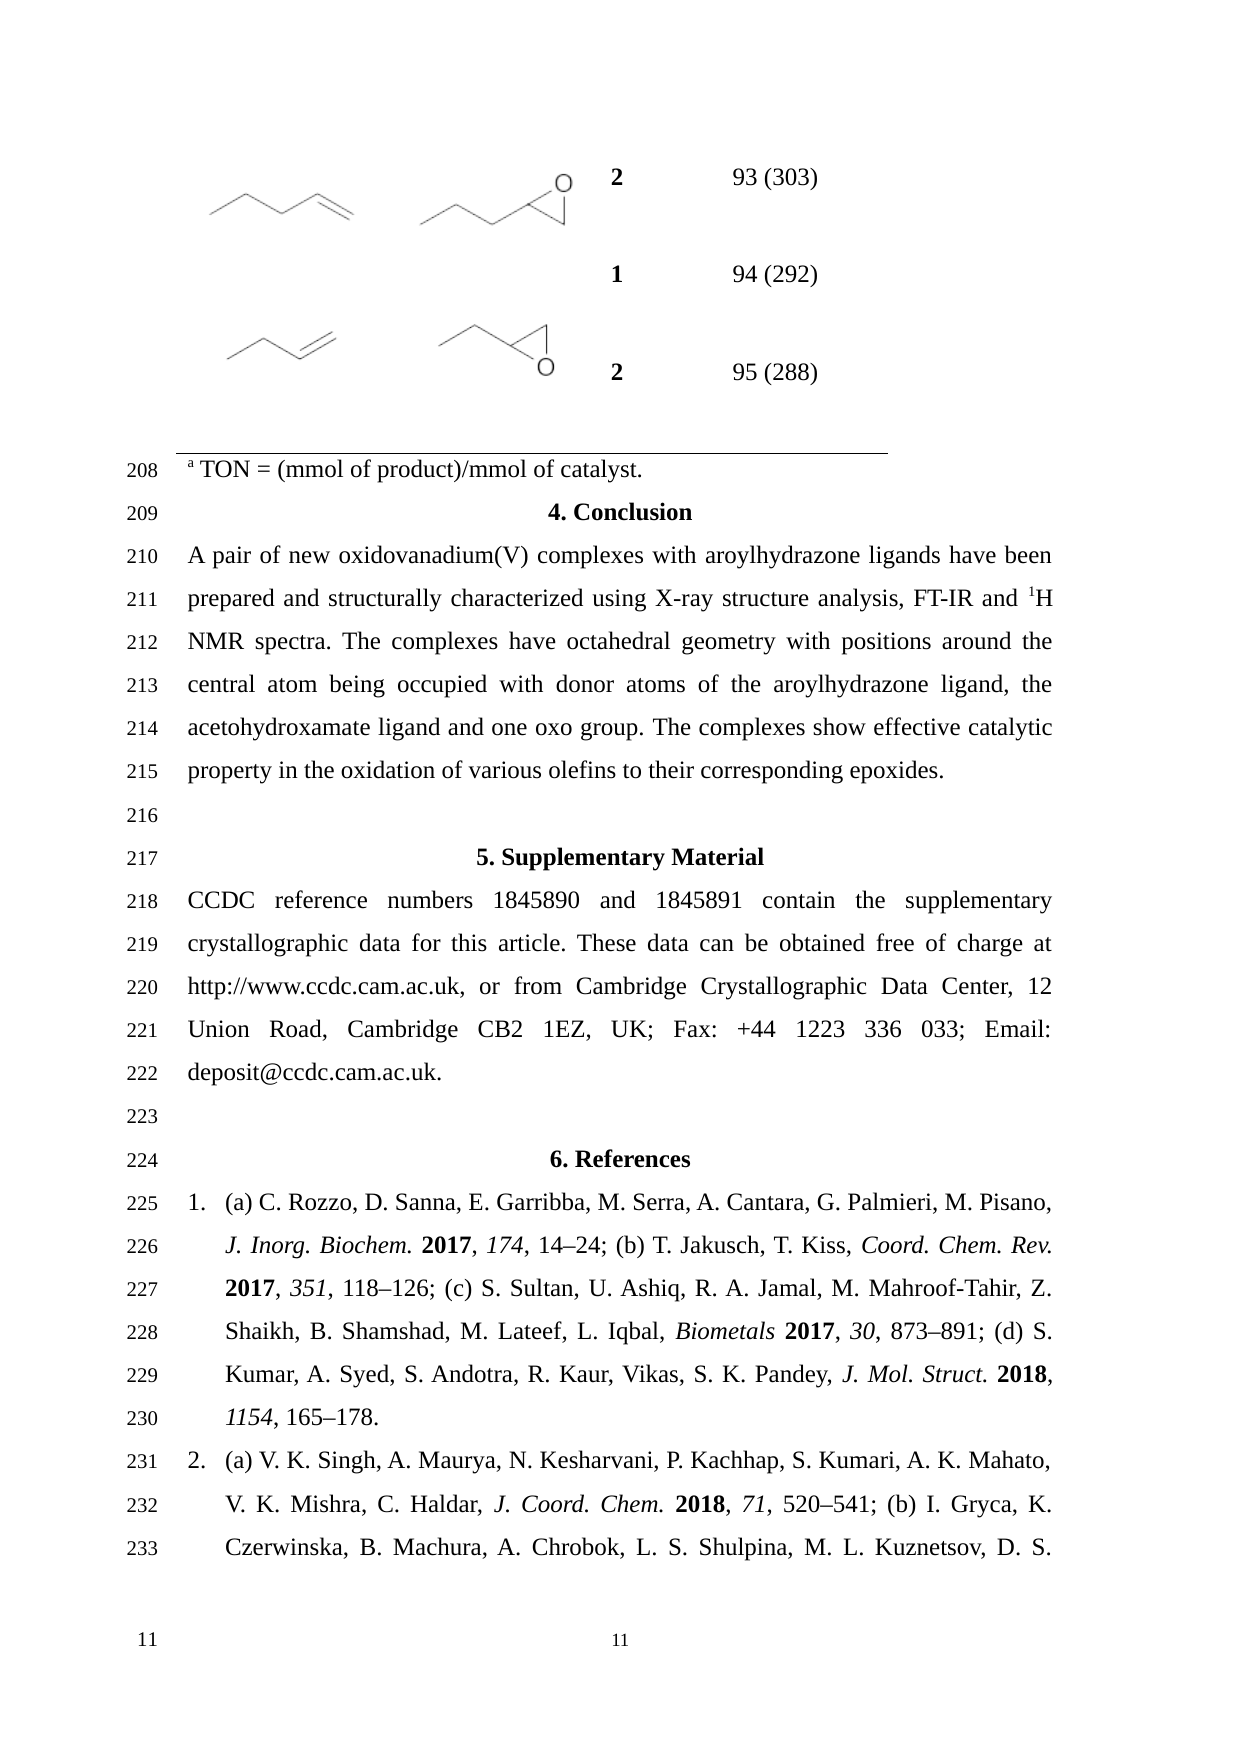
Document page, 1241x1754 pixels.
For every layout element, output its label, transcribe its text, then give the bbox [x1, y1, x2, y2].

text CCDC reference numbers 1845890 and 1845891 contain the supplementary crystallographic data for this article. These data can be obtained free of charge at http://www.ccdc.cam.ac.uk, or from , ; Fax: +44 1223 336 033; Email: deposit@ccdc.cam.ac.uk. [187, 885, 1053, 1086]
list (a) C. Rozzo, D. Sanna, E. Garribba, M. Serra, A. Cantara, G. Palmieri, M. Pisano, J. Inorg. Biochem. 2017, 174, 14–24; (b) T. Jakusch, T. Kiss, Coord. Chem. Rev. 2017, 351, 118–126; (c) S. Sultan, U. Ashiq, R. A. Jamal, M. Mahroof-Tahir, Z. Shaikh, B. Shamshad, M. Lateef, L. Iqbal, Biometals 2017, 30, 873–891; (d) S. Kumar, A. Syed, S. Andotra, R. Kaur, Vikas, S. K. Pandey, J. Mol. Struct. 2018, 1154, 165–178. [187, 1187, 1053, 1431]
table_cell 95 (288) [721, 356, 888, 453]
table_cell [387, 162, 599, 259]
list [187, 1446, 1053, 1561]
table_cell 93 (303) [721, 162, 888, 259]
text a TON = (mmol of product)/mmol of catalyst. [187, 454, 1053, 482]
table_cell 2 [599, 162, 721, 259]
text 6. References [187, 1144, 1053, 1172]
table_cell 2 [599, 356, 721, 453]
table_cell 1 [599, 259, 721, 356]
text 4. Conclusion [187, 497, 1053, 526]
text 5. Supplementary Material [187, 842, 1053, 871]
table_cell [176, 162, 387, 259]
table_cell 94 (292) [721, 259, 888, 356]
table_cell [387, 259, 599, 453]
text A pair of new oxidovanadium(V) complexes with aroylhydrazone ligands have been prepared and structurally characterized using X-ray structure analysis, FT-IR and 1H NMR spectra. The complexes have octahedral geometry with positions around the central atom being occupied with donor atoms of the aroylhydrazone ligand, the acetohydroxamate ligand and one oxo group. The complexes show effective catalytic property in the oxidation of various olefins to their corresponding epoxides. [187, 540, 1053, 784]
table_cell [176, 259, 387, 453]
